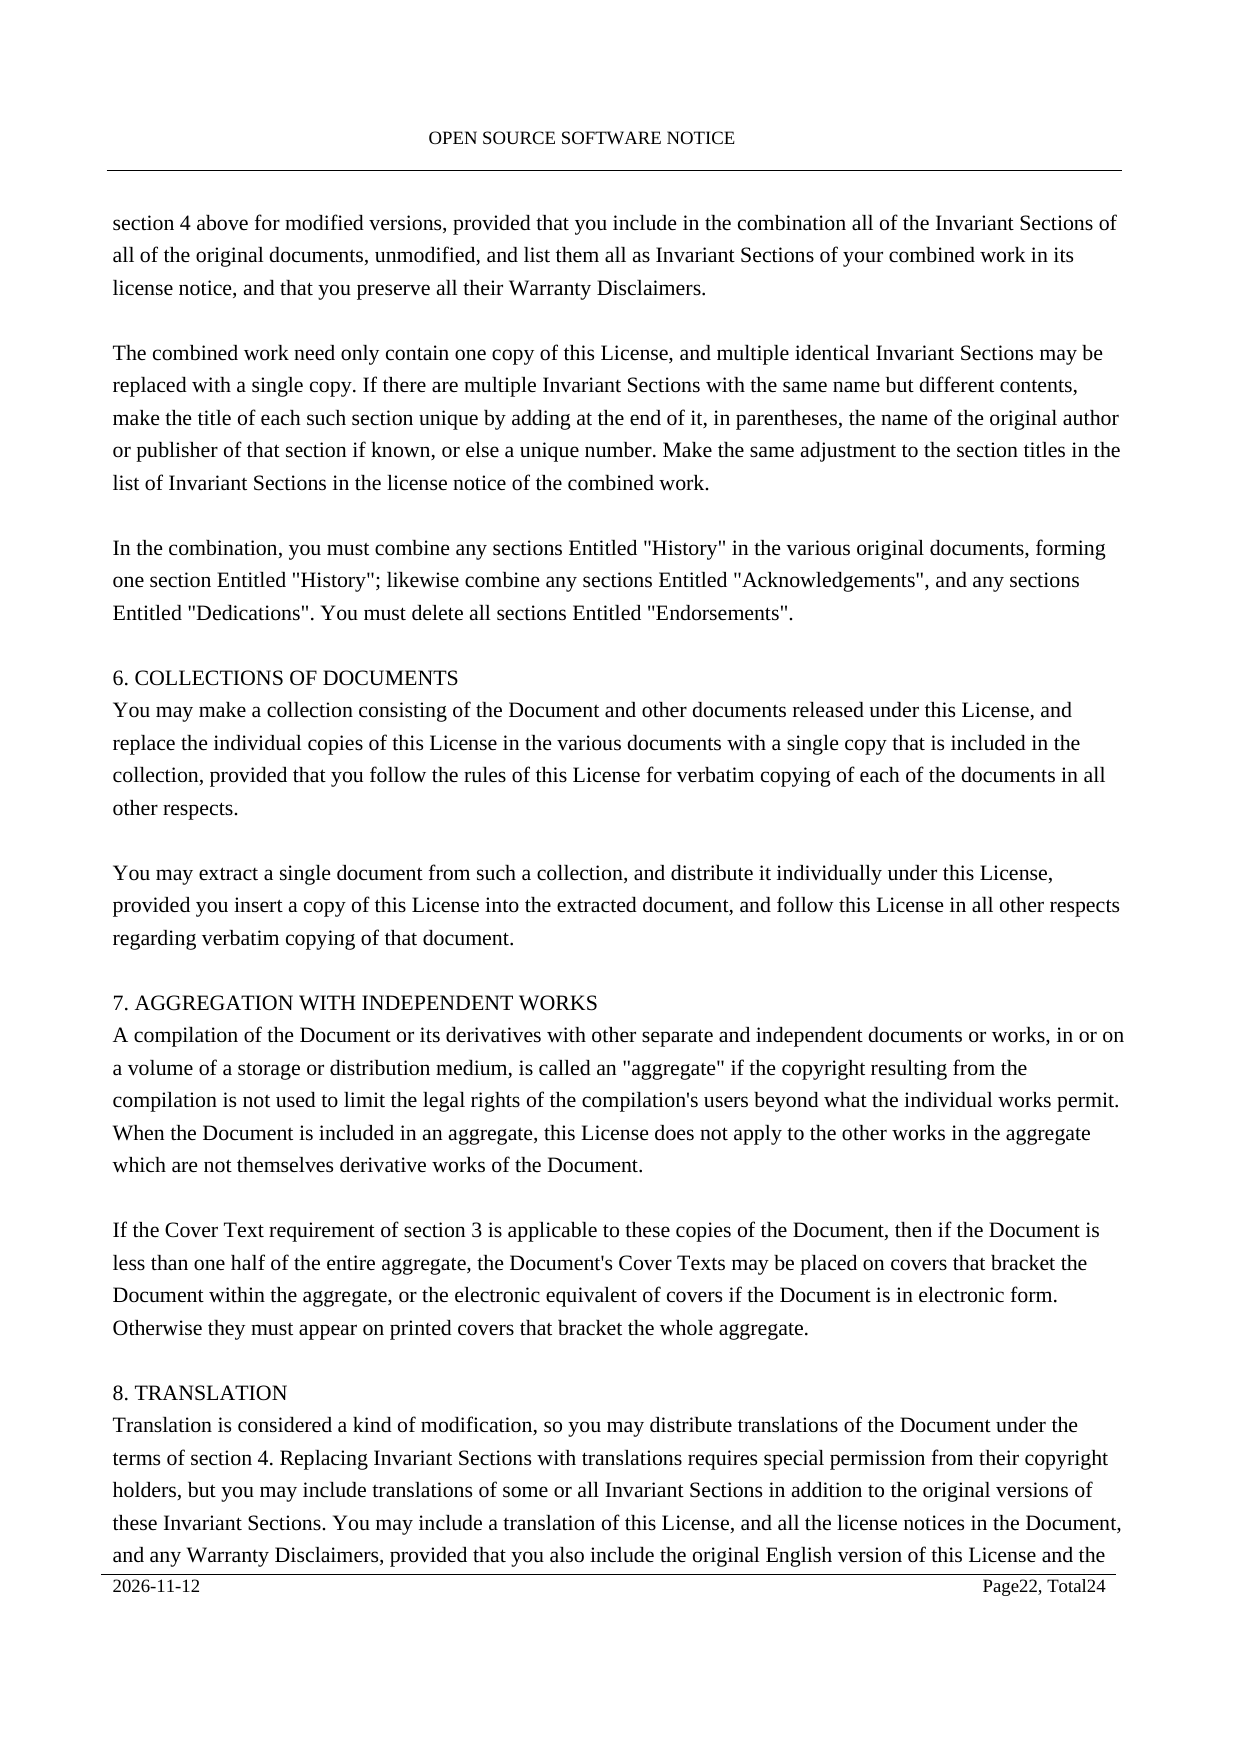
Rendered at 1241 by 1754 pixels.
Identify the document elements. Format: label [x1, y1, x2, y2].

text [112, 206, 1128, 1571]
